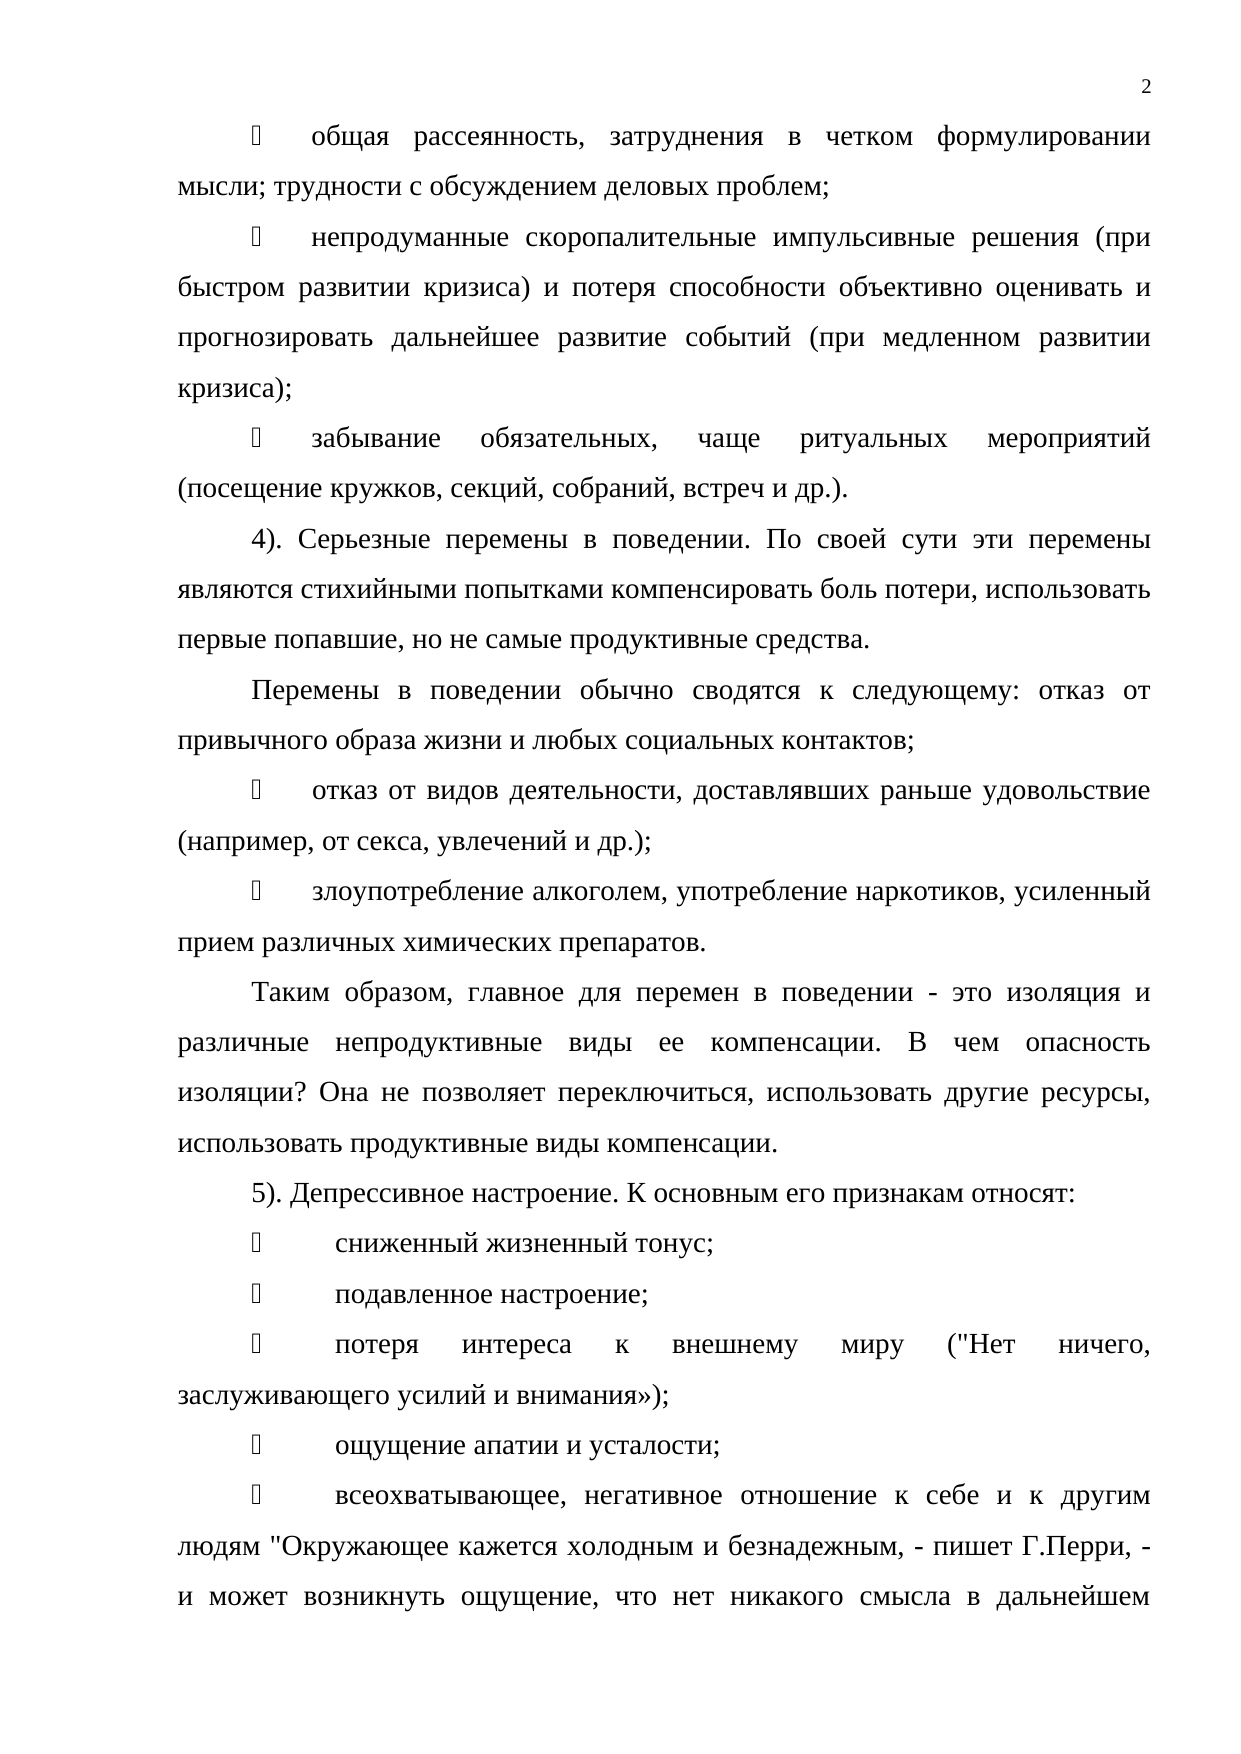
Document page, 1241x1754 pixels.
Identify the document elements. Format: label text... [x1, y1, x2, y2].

list злоупотребление алкоголем, употребление наркотиков, усиленный прием различных химических препаратов. [177, 873, 1152, 957]
text 4). Серьезные перемены в поведении. По своей сути эти перемены являются стихийными попытками компенсировать боль потери, использовать первые попавшие, но не самые продуктивные средства. [177, 521, 1152, 655]
list непродуманные скоропалительные импульсивные решения (при быстром развитии кризиса) и потеря способности объективно оценивать и прогнозировать дальнейшее развитие событий (при медленном развитии кризиса); [177, 219, 1152, 403]
list отказ от видов деятельности, доставлявших раньше удовольствие (например, от секса, увлечений и др.); [177, 772, 1152, 856]
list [177, 1477, 1152, 1612]
list ощущение апатии и усталости; [177, 1427, 1152, 1461]
list забывание обязательных, чаще ритуальных мероприятий (посещение кружков, секций, собраний, встреч и др.). [177, 420, 1152, 504]
text Таким образом, главное для перемен в поведении - это изоляция и различные непродуктивные виды ее компенсации. В чем опасность изоляции? Она не позволяет переключиться, использовать другие ресурсы, использовать продуктивные виды компенсации. [177, 974, 1152, 1158]
list подавленное настроение; [177, 1276, 1152, 1309]
text 5). Депрессивное настроение. К основным его признакам относят: [177, 1175, 1152, 1209]
list сниженный жизненный тонус; [177, 1226, 1152, 1259]
list потеря интереса к внешнему миру ("Нет ничего, заслуживающего усилий и внимания»); [177, 1326, 1152, 1410]
list общая рассеянность, затруднения в четком формулировании мысли; трудности с обсуждением деловых проблем; [177, 118, 1152, 202]
text Перемены в поведении обычно сводятся к следующему: отказ от привычного образа жизни и любых социальных контактов; [177, 672, 1152, 756]
